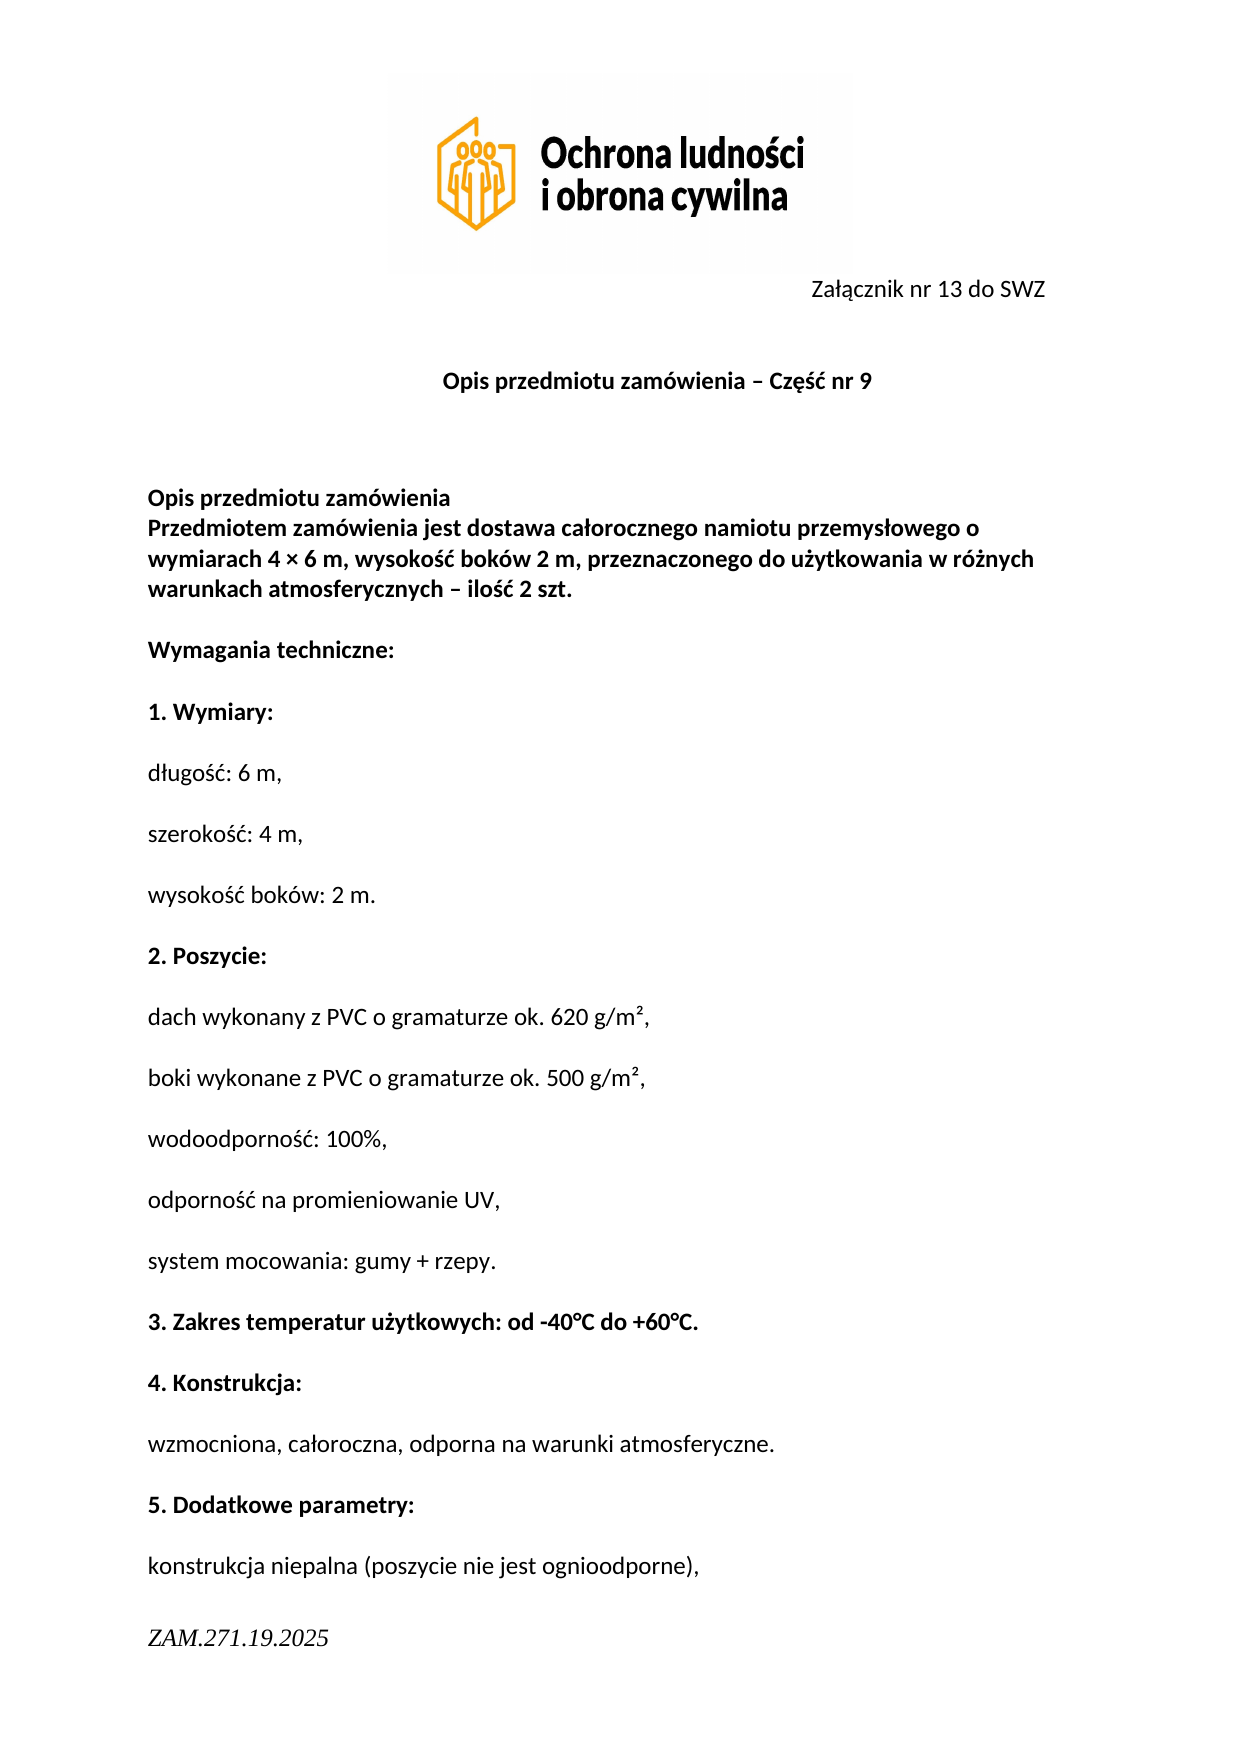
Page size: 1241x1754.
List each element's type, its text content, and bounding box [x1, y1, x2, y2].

text boki wykonane z PVC o gramaturze ok. 500 g/m², [148, 1062, 1093, 1092]
text Przedmiotem zamówienia jest dostawa całorocznego namiotu przemysłowego o wymiarach 4 × 6 m, wysokość boków 2 m, przeznaczonego do użytkowania w różnych warunkach atmosferycznych – ilość 2 szt. [148, 512, 1093, 604]
text szerokość: 4 m, [148, 818, 1093, 848]
text konstrukcja niepalna (poszycie nie jest ognioodporne), [148, 1550, 1093, 1581]
text wodoodporność: 100%, [148, 1123, 1093, 1153]
text system mocowania: gumy + rzepy. [148, 1245, 1093, 1276]
text długość: 6 m, [148, 757, 1093, 787]
text wzmocniona, całoroczna, odporna na warunki atmosferyczne. [148, 1428, 1093, 1459]
text wysokość boków: 2 m. [148, 879, 1093, 909]
text Opis przedmiotu zamówienia [148, 482, 1093, 512]
picture [387, 73, 853, 274]
text odporność na promieniowanie UV, [148, 1184, 1093, 1214]
text 3. Zakres temperatur użytkowych: od -40°C do +60°C. [148, 1306, 1093, 1337]
text Opis przedmiotu zamówienia – Część nr 9 [369, 365, 1093, 396]
text 2. Poszycie: [148, 940, 1093, 970]
text 5. Dodatkowe parametry: [148, 1489, 1093, 1520]
text 1. Wymiary: [148, 696, 1093, 726]
text dach wykonany z PVC o gramaturze ok. 620 g/m², [148, 1001, 1093, 1031]
text 4. Konstrukcja: [148, 1367, 1093, 1398]
text Wymagania techniczne: [148, 634, 1093, 665]
text Załącznik nr 13 do SWZ [738, 274, 1093, 304]
